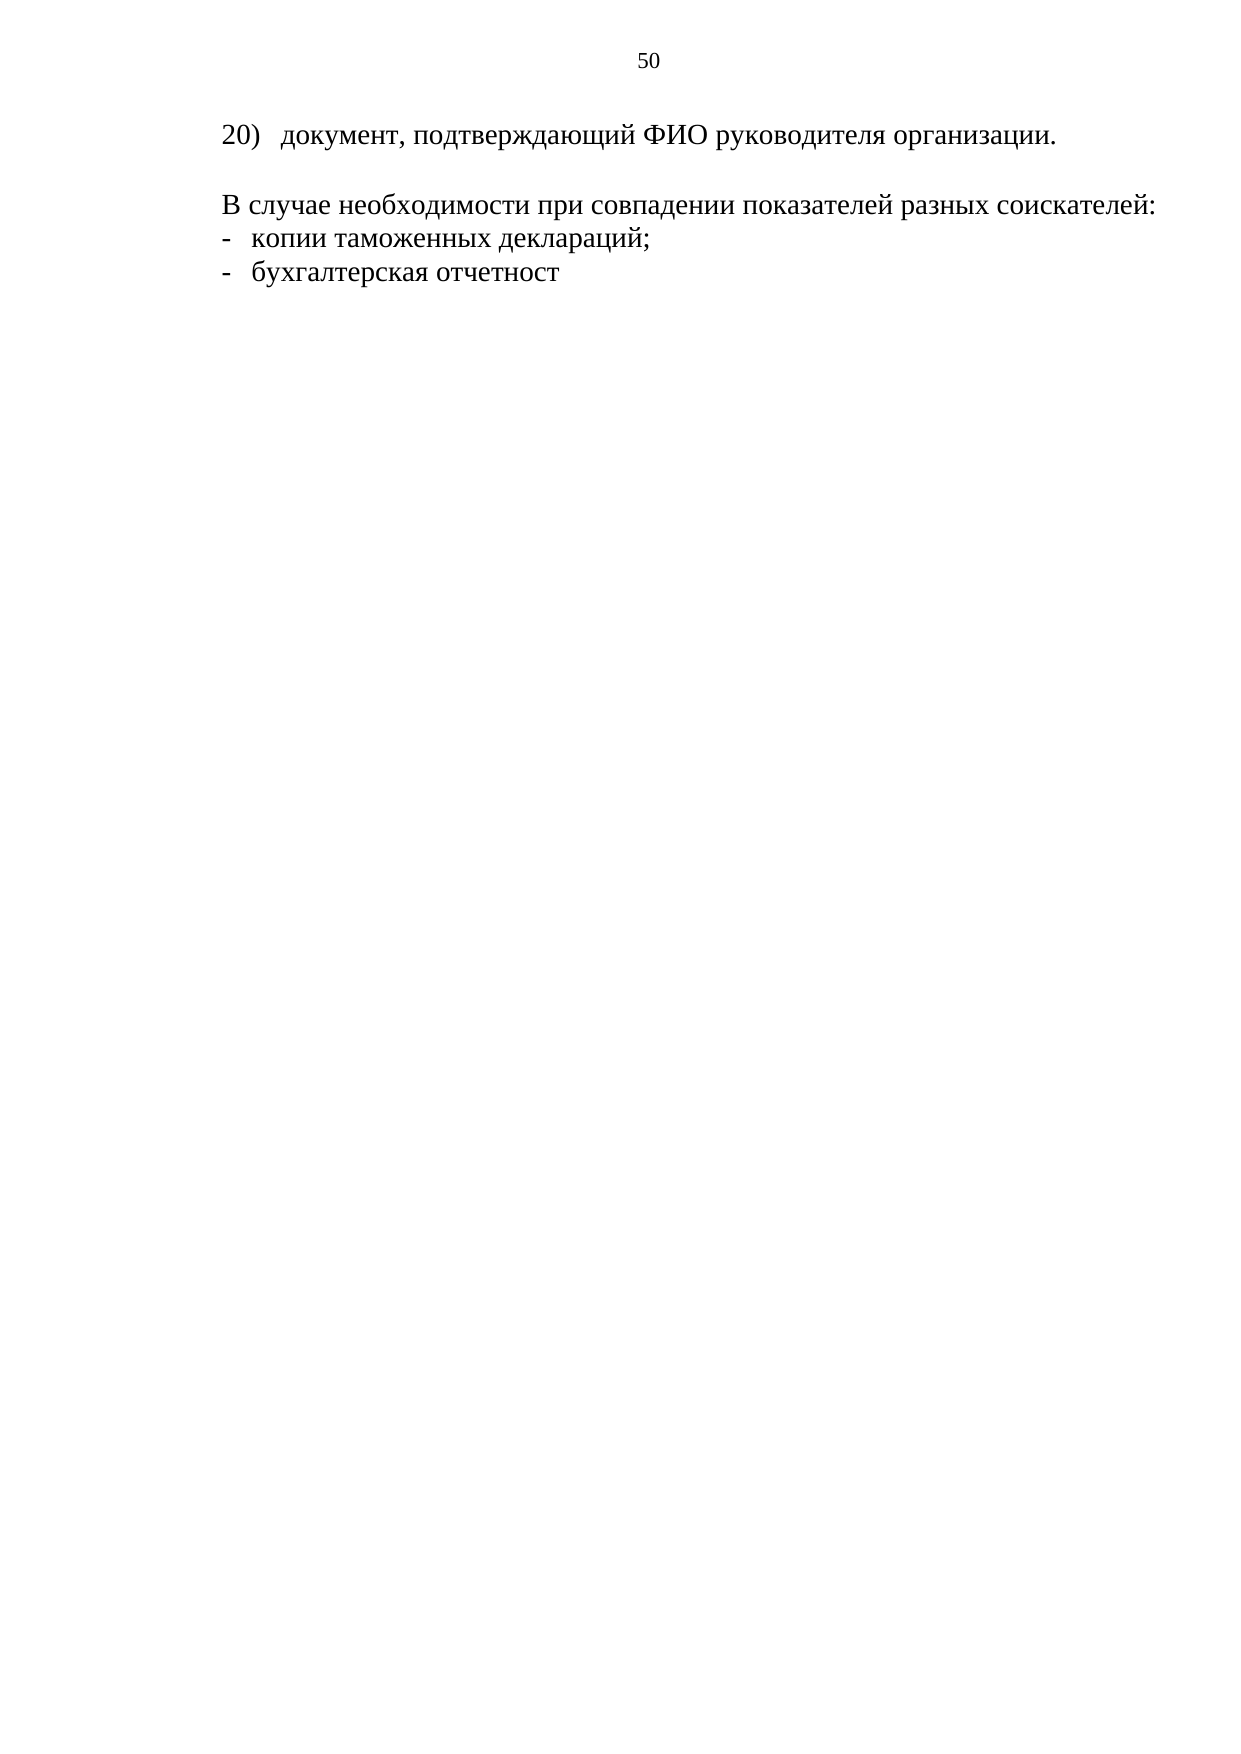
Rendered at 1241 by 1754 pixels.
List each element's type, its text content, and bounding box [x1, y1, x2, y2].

list бухгалтерская отчетност [221, 254, 1184, 288]
list копии таможенных деклараций; [221, 221, 1184, 254]
list документ, подтверждающий ФИО руководителя организации. [221, 117, 1184, 151]
text В случае необходимости при совпадении показателей разных соискателей: [221, 187, 1184, 221]
